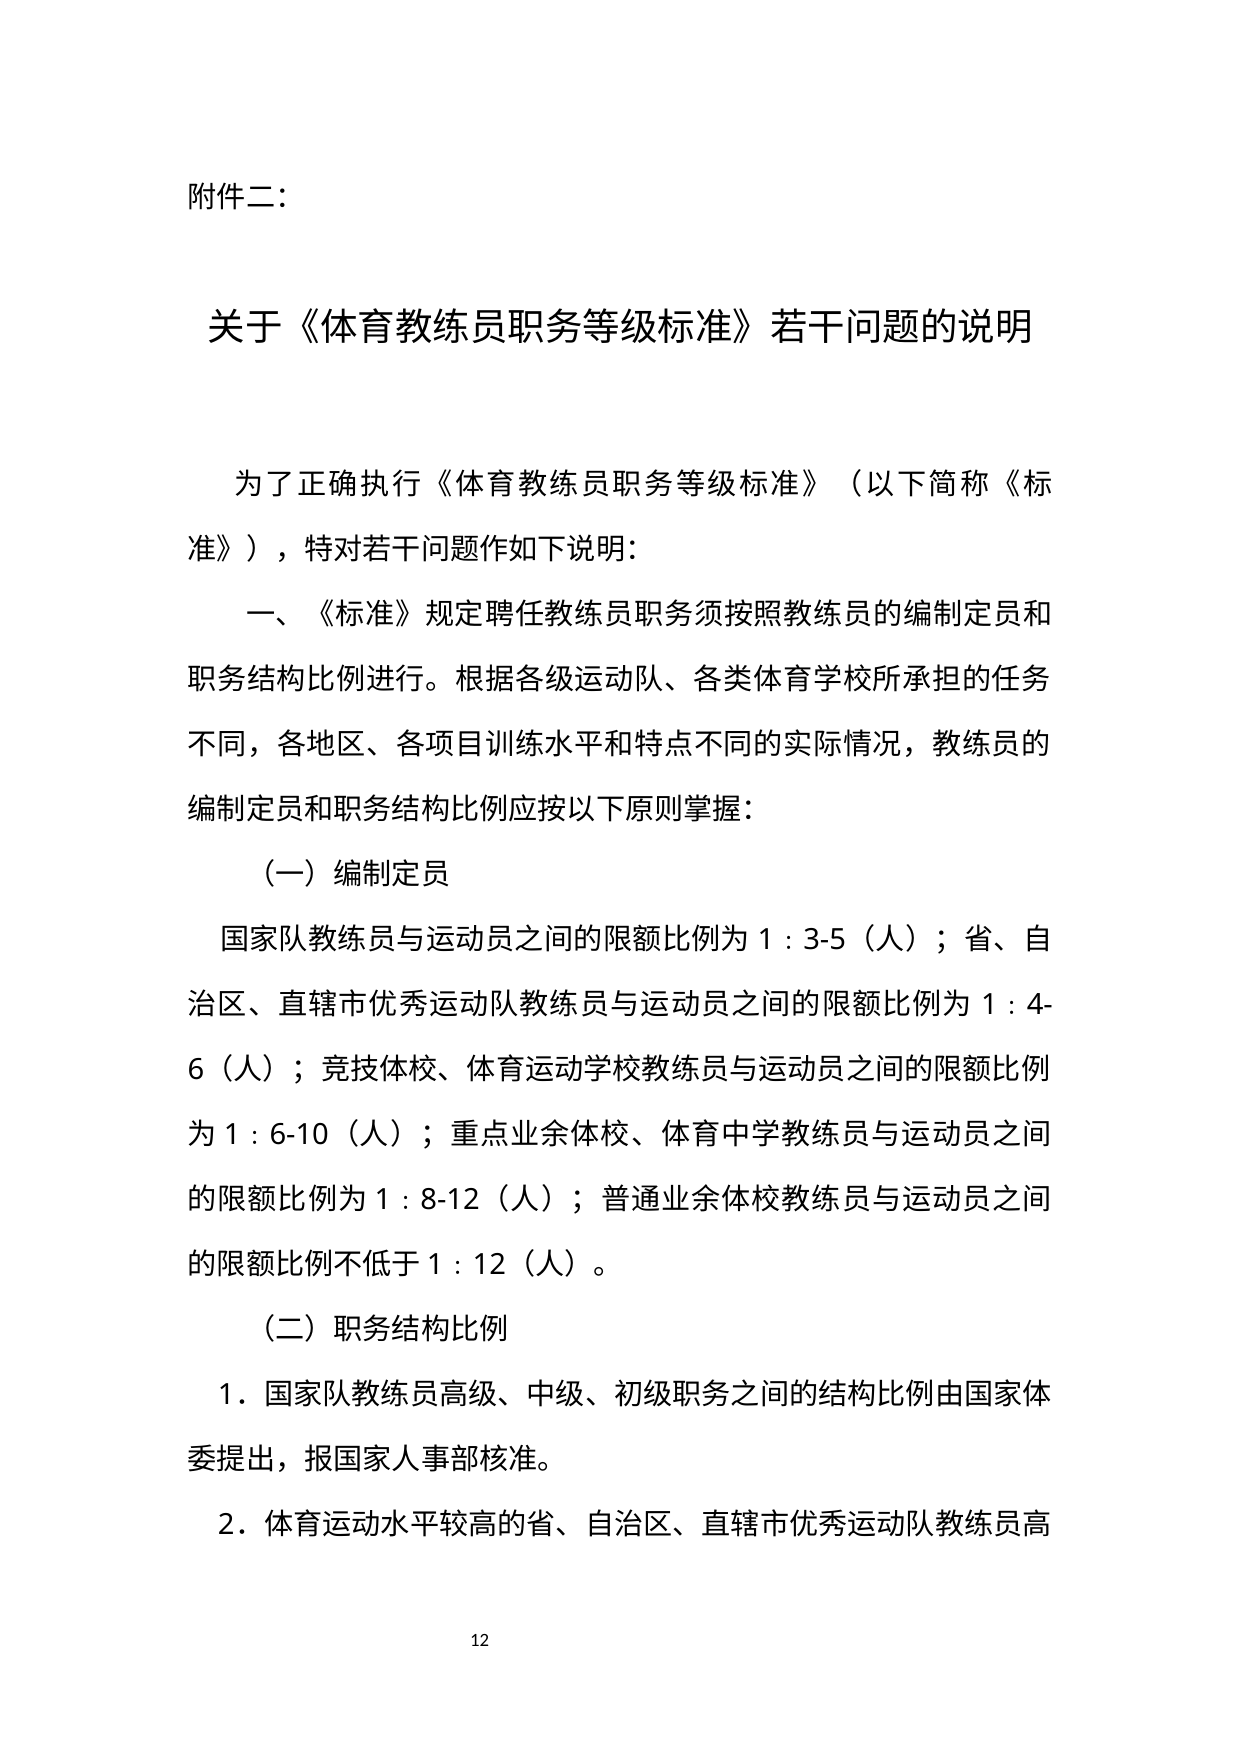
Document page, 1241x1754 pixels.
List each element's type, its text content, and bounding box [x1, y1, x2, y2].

text （一）编制定员 国家队教练员与运动员之间的限额比例为1﹕3-5（人）；省、自治区、直辖市优秀运动队教练员与运动员之间的限额比例为1﹕4-6（人）；竞技体校、体育运动学校教练员与运动员之间的限额比例为1﹕6-10（人）；重点业余体校、体育中学教练员与运动员之间的限额比例为1﹕8-12（人）；普通业余体校教练员与运动员之间的限额比例不低于1﹕12（人）。 [187, 839, 1053, 1294]
text 一、《标准》规定聘任教练员职务须按照教练员的编制定员和职务结构比例进行。根据各级运动队、各类体育学校所承担的任务不同，各地区、各项目训练水平和特点不同的实际情况，教练员的编制定员和职务结构比例应按以下原则掌握： [187, 579, 1053, 839]
text 附件二： [187, 162, 1053, 292]
text 为了正确执行《体育教练员职务等级标准》（以下简称《标准》），特对若干问题作如下说明： [187, 384, 1053, 579]
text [187, 1294, 1053, 1554]
text 关于《体育教练员职务等级标准》若干问题的说明 [187, 292, 1053, 357]
